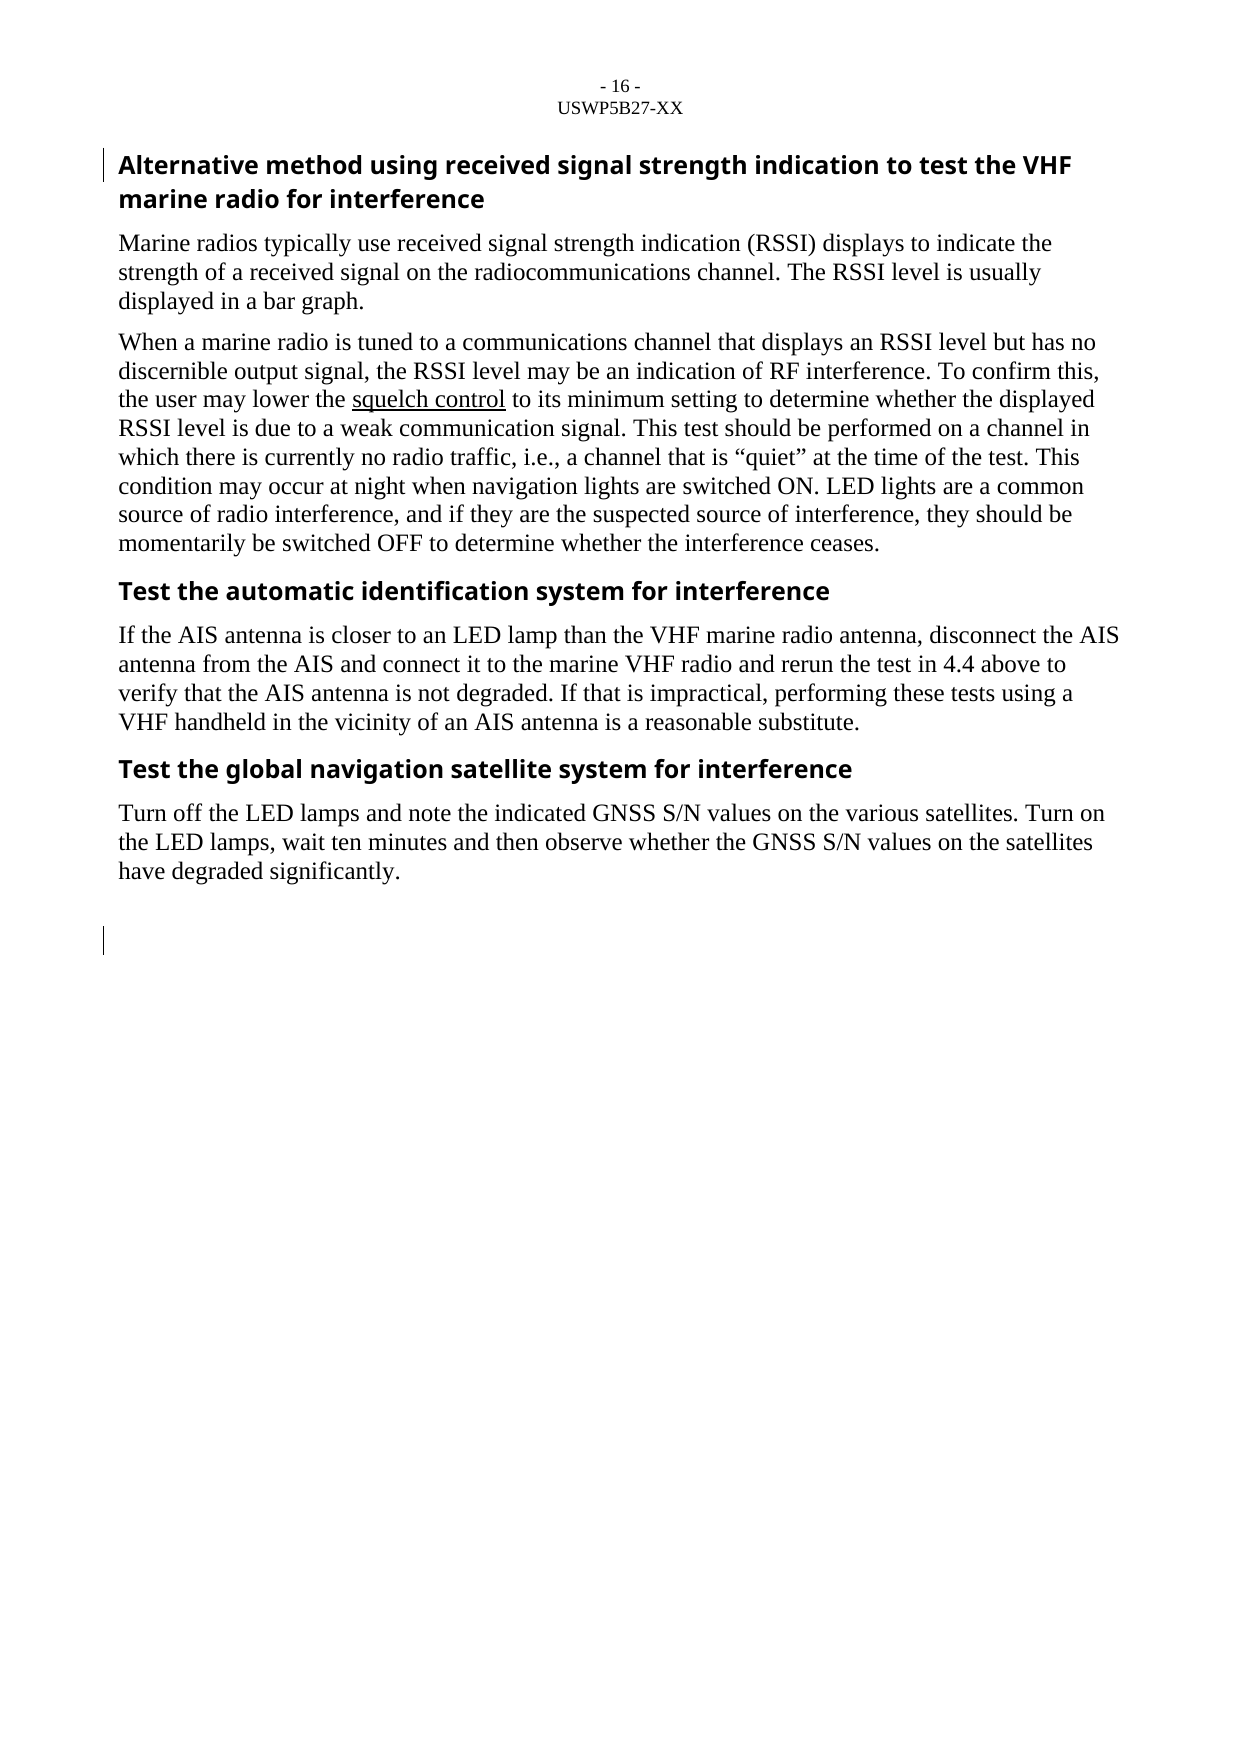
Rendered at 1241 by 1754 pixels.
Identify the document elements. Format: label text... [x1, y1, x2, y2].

text When a marine radio is tuned to a communications channel that displays an RSSI level but has no discernible output signal, the RSSI level may be an indication of RF interference. To confirm this, the user may lower the squelch control to its minimum setting to determine whether the displayed RSSI level is due to a weak communication signal. This test should be performed on a channel in which there is currently no radio traffic, i.e., a channel that is “quiet” at the time of the test. This condition may occur at night when navigation lights are switched ON. LED lights are a common source of radio interference, and if they are the suspected source of interference, they should be momentarily be switched OFF to determine whether the interference ceases. [118, 327, 1122, 557]
subtitle Test the automatic identification system for interference [118, 574, 1122, 608]
subtitle Test the global navigation satellite system for interference [118, 752, 1122, 786]
text Turn off the LED lamps and note the indicated GNSS S/N values on the various satellites. Turn on the LED lamps, wait ten minutes and then observe whether the GNSS S/N values on the satellites have degraded significantly. [118, 798, 1122, 885]
text Marine radios typically use received signal strength indication (RSSI) displays to indicate the strength of a received signal on the radiocommunications channel. The RSSI level is usually displayed in a bar graph. [118, 228, 1122, 314]
subtitle Alternative method using received signal strength indication to test the VHF marine radio for interference [118, 148, 1122, 216]
text If the AIS antenna is closer to an LED lamp than the VHF marine radio antenna, disconnect the AIS antenna from the AIS and connect it to the marine VHF radio and rerun the test in 4.4 above to verify that the AIS antenna is not degraded. If that is impractical, performing these tests using a VHF handheld in the vicinity of an AIS antenna is a reasonable substitute. [118, 620, 1122, 735]
